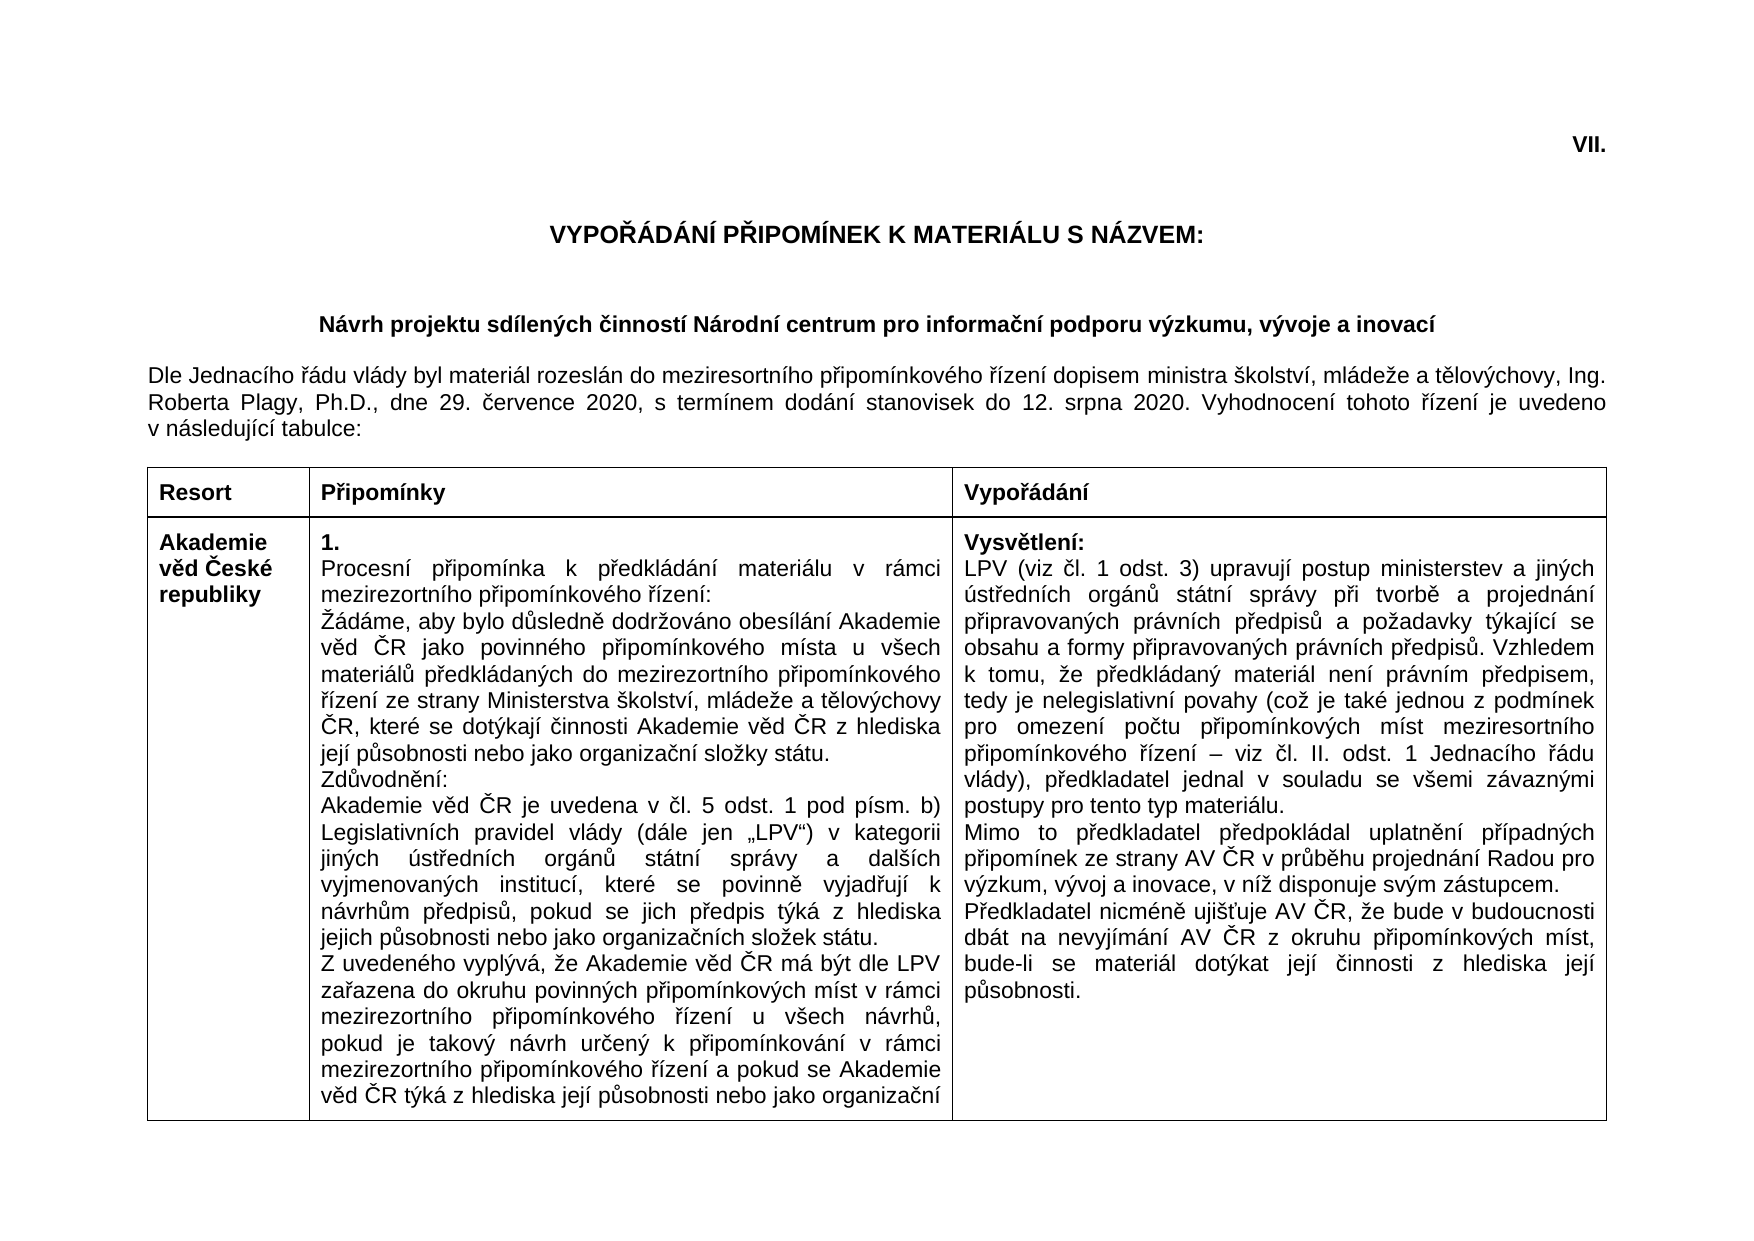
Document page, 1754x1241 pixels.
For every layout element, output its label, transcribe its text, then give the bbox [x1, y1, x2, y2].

table_header Připomínky [310, 468, 952, 516]
text Dle Jednacího řádu vlády byl materiál rozeslán do meziresortního připomínkového řízení dopisem ministra školství, mládeže a tělovýchovy, Ing. Roberta Plagy, Ph.D., dne 29. července 2020, s termínem dodání stanovisek do 12. srpna 2020. Vyhodnocení tohoto řízení je uvedeno v následující tabulce: [148, 362, 1606, 442]
text VII. [148, 131, 1606, 157]
table_header Resort [148, 468, 309, 516]
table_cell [310, 518, 952, 1120]
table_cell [953, 518, 1606, 1120]
table_header Vypořádání [953, 468, 1606, 516]
text Vypořádání připomínek k materiálu s názvem: [148, 220, 1606, 249]
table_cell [148, 518, 309, 1120]
text Návrh projektu sdílených činností Národní centrum pro informační podporu výzkumu, vývoje a inovací [148, 311, 1606, 337]
